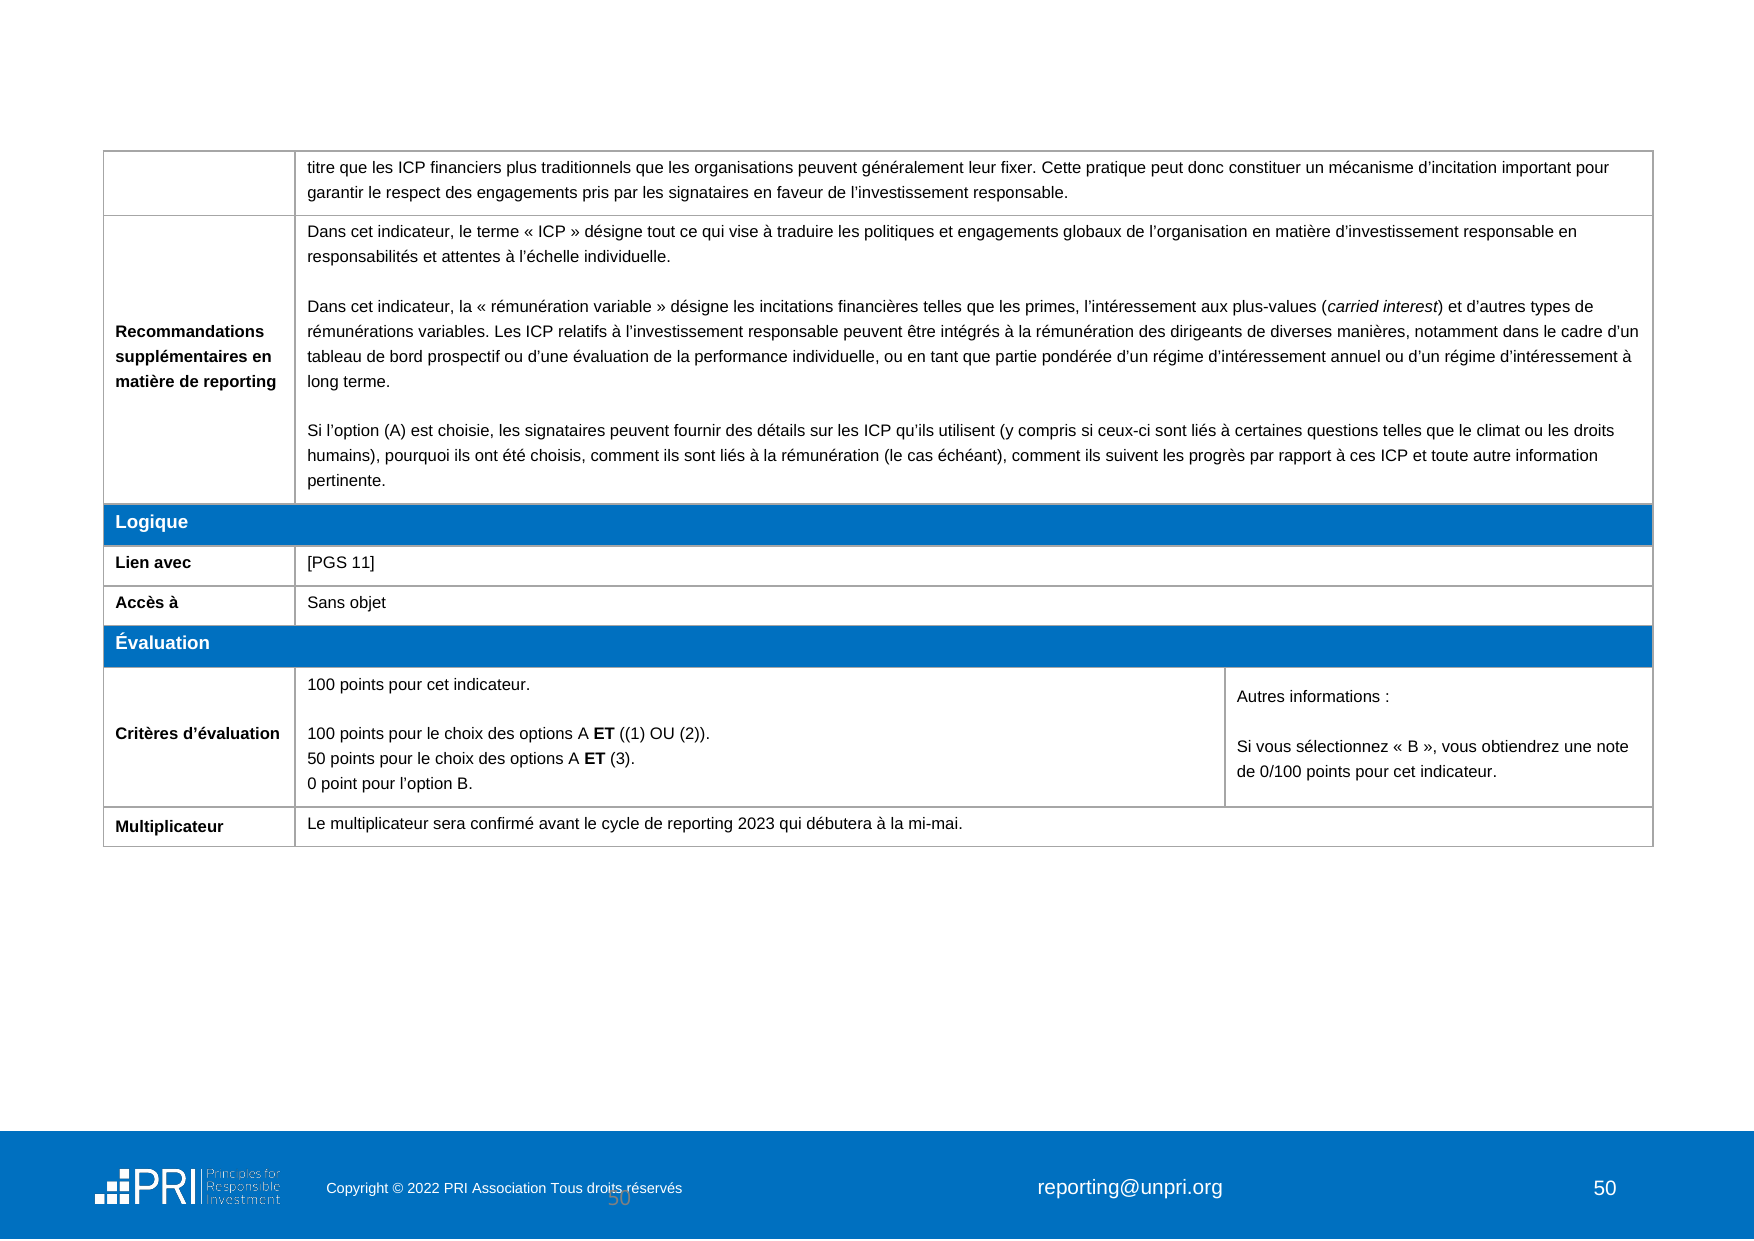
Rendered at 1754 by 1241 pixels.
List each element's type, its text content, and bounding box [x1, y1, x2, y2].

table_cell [104, 152, 294, 214]
table_cell Autres informations : Si vous sélectionnez « B », vous obtiendrez une note de 0/100 points pour cet indicateur. [1226, 668, 1652, 806]
table_cell Logique [104, 505, 1652, 545]
table_cell [PGS 11] [296, 547, 1652, 585]
table_cell Recommandations supplémentaires en matière de reporting [104, 216, 294, 503]
picture [92, 1166, 282, 1207]
table_cell Critères d’évaluation [104, 668, 294, 806]
table_cell Lien avec [104, 547, 294, 585]
table_cell Dans cet indicateur, le terme « ICP » désigne tout ce qui vise à traduire les politiques et engagements globaux de l’organisation en matière d’investissement responsable en responsabilités et attentes à l’échelle individuelle. Dans cet indicateur, la « rémunération variable » désigne les incitations financières telles que les primes, l’intéressement aux plus-values (carried interest) et d’autres types de rémunérations variables. Les ICP relatifs à l’investissement responsable peuvent être intégrés à la rémunération des dirigeants de diverses manières, notamment dans le cadre d’un tableau de bord prospectif ou d’une évaluation de la performance individuelle, ou en tant que partie pondérée d’un régime d’intéressement annuel ou d’un régime d’intéressement à long terme. Si l’option (A) est choisie, les signataires peuvent fournir des détails sur les ICP qu’ils utilisent (y compris si ceux-ci sont liés à certaines questions telles que le climat ou les droits humains), pourquoi ils ont été choisis, comment ils sont liés à la rémunération (le cas échéant), comment ils suivent les progrès par rapport à ces ICP et toute autre information pertinente. [296, 216, 1652, 503]
table_cell 100 points pour cet indicateur. 100 points pour le choix des options A ET ((1) OU (2)). 50 points pour le choix des options A ET (3). 0 point pour l’option B. [296, 668, 1224, 806]
table_cell Le multiplicateur sera confirmé avant le cycle de reporting 2023 qui débutera à la mi-mai. [296, 808, 1652, 846]
table_cell Multiplicateur [104, 808, 294, 846]
table_cell Sans objet [296, 587, 1652, 625]
table_cell Accès à [104, 587, 294, 625]
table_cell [296, 152, 1652, 214]
table_cell Évaluation [104, 626, 1652, 667]
